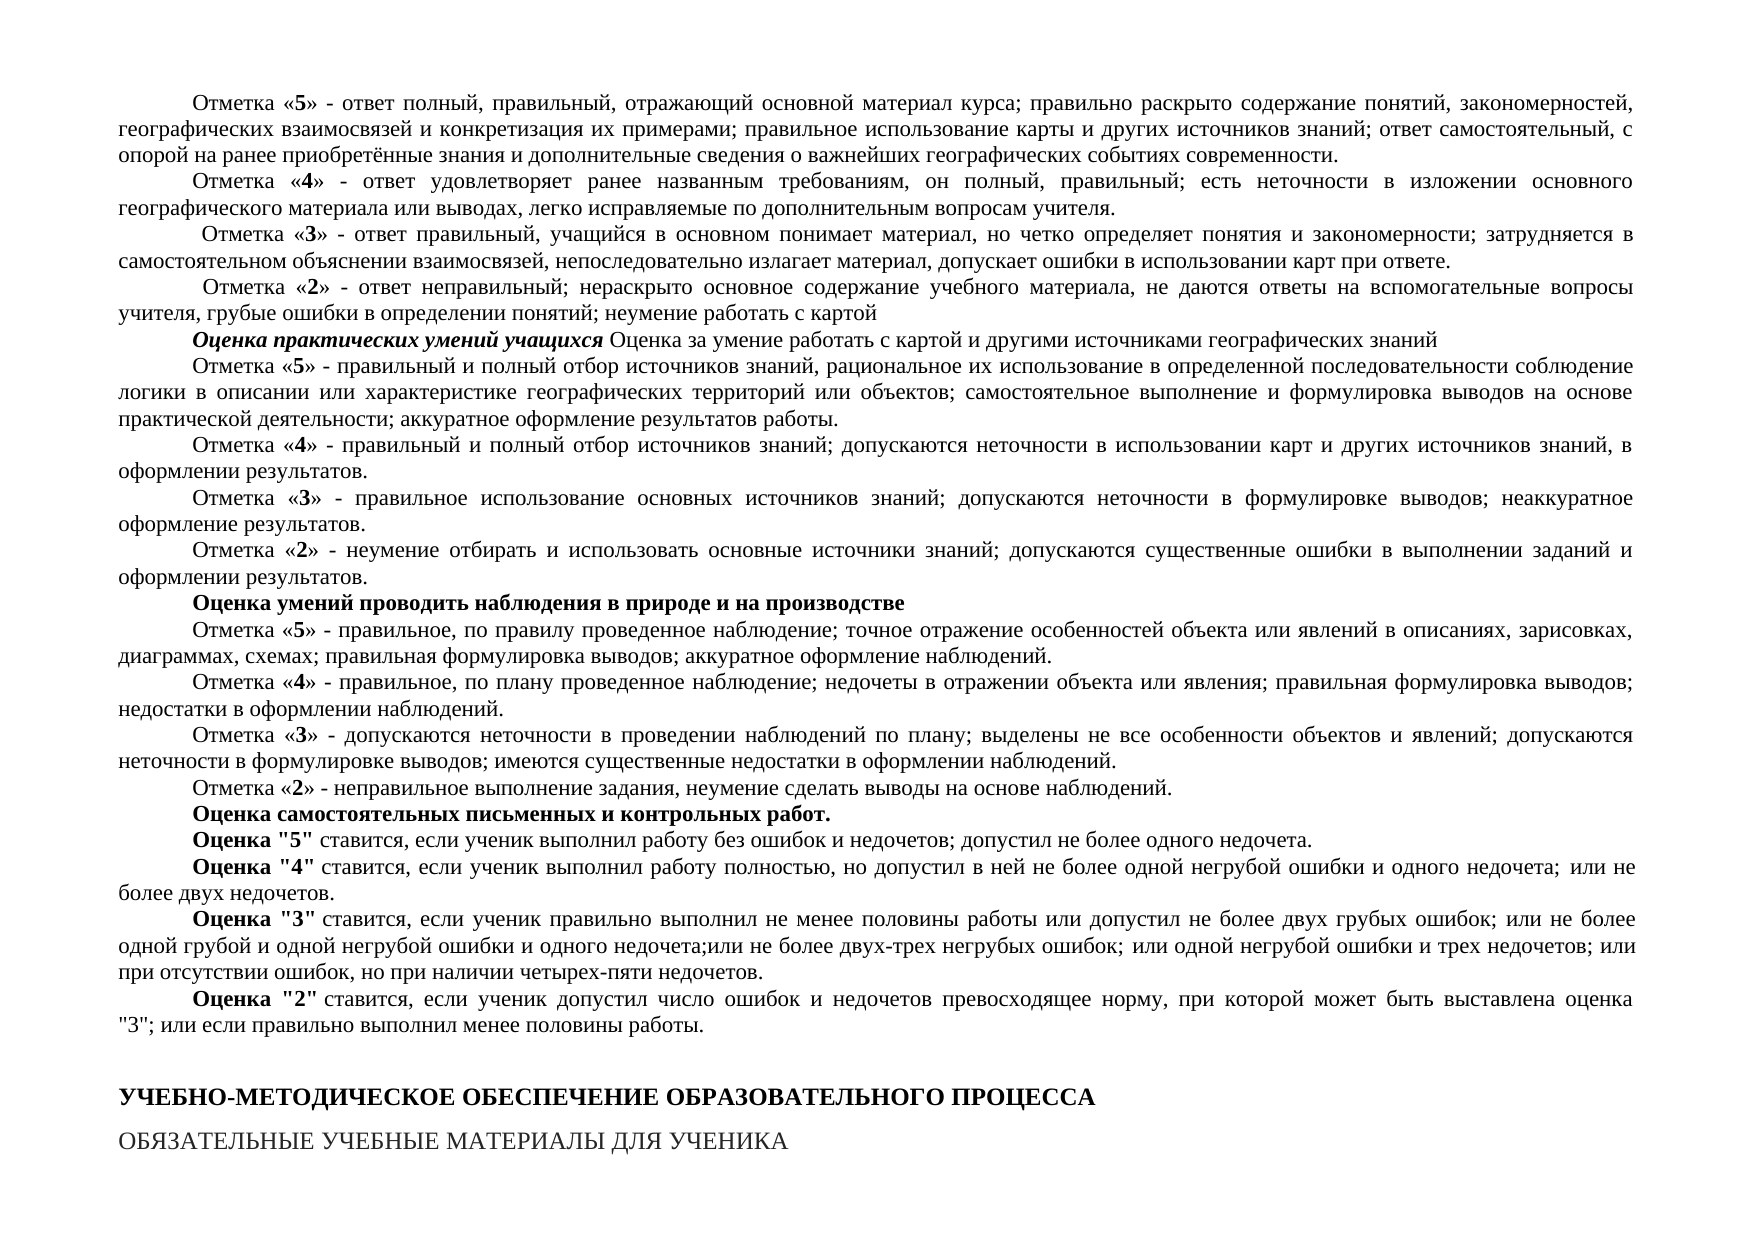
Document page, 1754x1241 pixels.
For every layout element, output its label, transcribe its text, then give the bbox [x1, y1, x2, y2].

text Оценка "2" ставится, если ученик допустил число ошибок и недочетов превосходящее норму, при которой может быть выставлена оценка "3"; или если правильно выполнил менее половины работы. [118, 984, 1636, 1037]
text Отметка «5» - правильный и полный отбор источников знаний, рациональное их использование в определенной последовательности соблюдение логики в описании или характеристике географических территорий или объектов; самостоятельное выполнение и формулировка выводов на основе практической деятельности; аккуратное оформление результатов работы. [118, 352, 1636, 431]
text Оценка "4" ставится, если ученик выполнил работу полностью, но допустил в ней не более одной негрубой ошибки и одного недочета; или не более двух недочетов. [118, 853, 1636, 906]
text Отметка «2» - неправильное выполнение задания, неумение сделать выводы на основе наблюдений. [118, 774, 1636, 800]
text Отметка «4» - правильное, по плану проведенное наблюдение; недочеты в отражении объекта или явления; правильная формулировка выводов; недостатки в оформлении наблюдений. [118, 668, 1636, 721]
text Отметка «3» - допускаются неточности в проведении наблюдений по плану; выделены не все особенности объектов и явлений; допускаются неточности в формулировке выводов; имеются существенные недостатки в оформлении наблюдений. [118, 721, 1636, 774]
text Оценка "5" ставится, если ученик выполнил работу без ошибок и недочетов; допустил не более одного недочета. [118, 826, 1636, 853]
text Отметка «2» - неумение отбирать и использовать основные источники знаний; допускаются существенные ошибки в выполнении заданий и оформлении результатов. [118, 537, 1636, 589]
text Отметка «2» - ответ неправильный; нераскрыто основное содержание учебного материала, не даются ответы на вспомогательные вопросы учителя, грубые ошибки в определении понятий; неумение работать с картой [118, 273, 1636, 326]
text Отметка «5» - ответ полный, правильный, отражающий основной материал курса; правильно раскрыто содержание понятий, закономерностей, географических взаимосвязей и конкретизация их примерами; правильное использование карты и других источников знаний; ответ самостоятельный, с опорой на ранее приобретённые знания и дополнительные сведения о важнейших географических событиях современности. [118, 88, 1636, 168]
text УЧЕБНО-МЕТОДИЧЕСКОЕ ОБЕСПЕЧЕНИЕ ОБРАЗОВАТЕЛЬНОГО ПРОЦЕССА [118, 1082, 1636, 1110]
text Отметка «4» - ответ удовлетворяет ранее названным требованиям, он полный, правильный; есть неточности в изложении основного географического материала или выводах, легко исправляемые по дополнительным вопросам учителя. [118, 168, 1636, 220]
text ОБЯЗАТЕЛЬНЫЕ УЧЕБНЫЕ МАТЕРИАЛЫ ДЛЯ УЧЕНИКА [118, 1126, 1636, 1155]
text Оценка самостоятельных письменных и контрольных работ. [118, 800, 1636, 826]
text Оценка "3" ставится, если ученик правильно выполнил не менее половины работы или допустил не более двух грубых ошибок; или не более одной грубой и одной негрубой ошибки и одного недочета;или не более двух-трех негрубых ошибок; или одной негрубой ошибки и трех недочетов;​ или при отсутствии ошибок, но при наличии четырех-пяти недочетов. [118, 906, 1636, 984]
text Оценка практических умений учащихся Оценка за умение работать с картой и другими источниками географических знаний [118, 326, 1636, 352]
text Отметка «3» - правильное использование основных источников знаний; допускаются неточности в формулировке выводов; неаккуратное оформление результатов. [118, 484, 1636, 537]
text Отметка «3» - ответ правильный, учащийся в основном понимает материал, но четко определяет понятия и закономерности; затрудняется в самостоятельном объяснении взаимосвязей, непоследовательно излагает материал, допускает ошибки в использовании карт при ответе. [118, 220, 1636, 273]
text Оценка умений проводить наблюдения в природе и на производстве [118, 589, 1636, 616]
text Отметка «5» - правильное, по правилу проведенное наблюдение; точное отражение особенностей объекта или явлений в описаниях, зарисовках, диаграммах, схемах; правильная формулировка выводов; аккуратное оформление наблюдений. [118, 616, 1636, 668]
text Отметка «4» - правильный и полный отбор источников знаний; допускаются неточности в использовании карт и других источников знаний, в оформлении результатов. [118, 431, 1636, 484]
